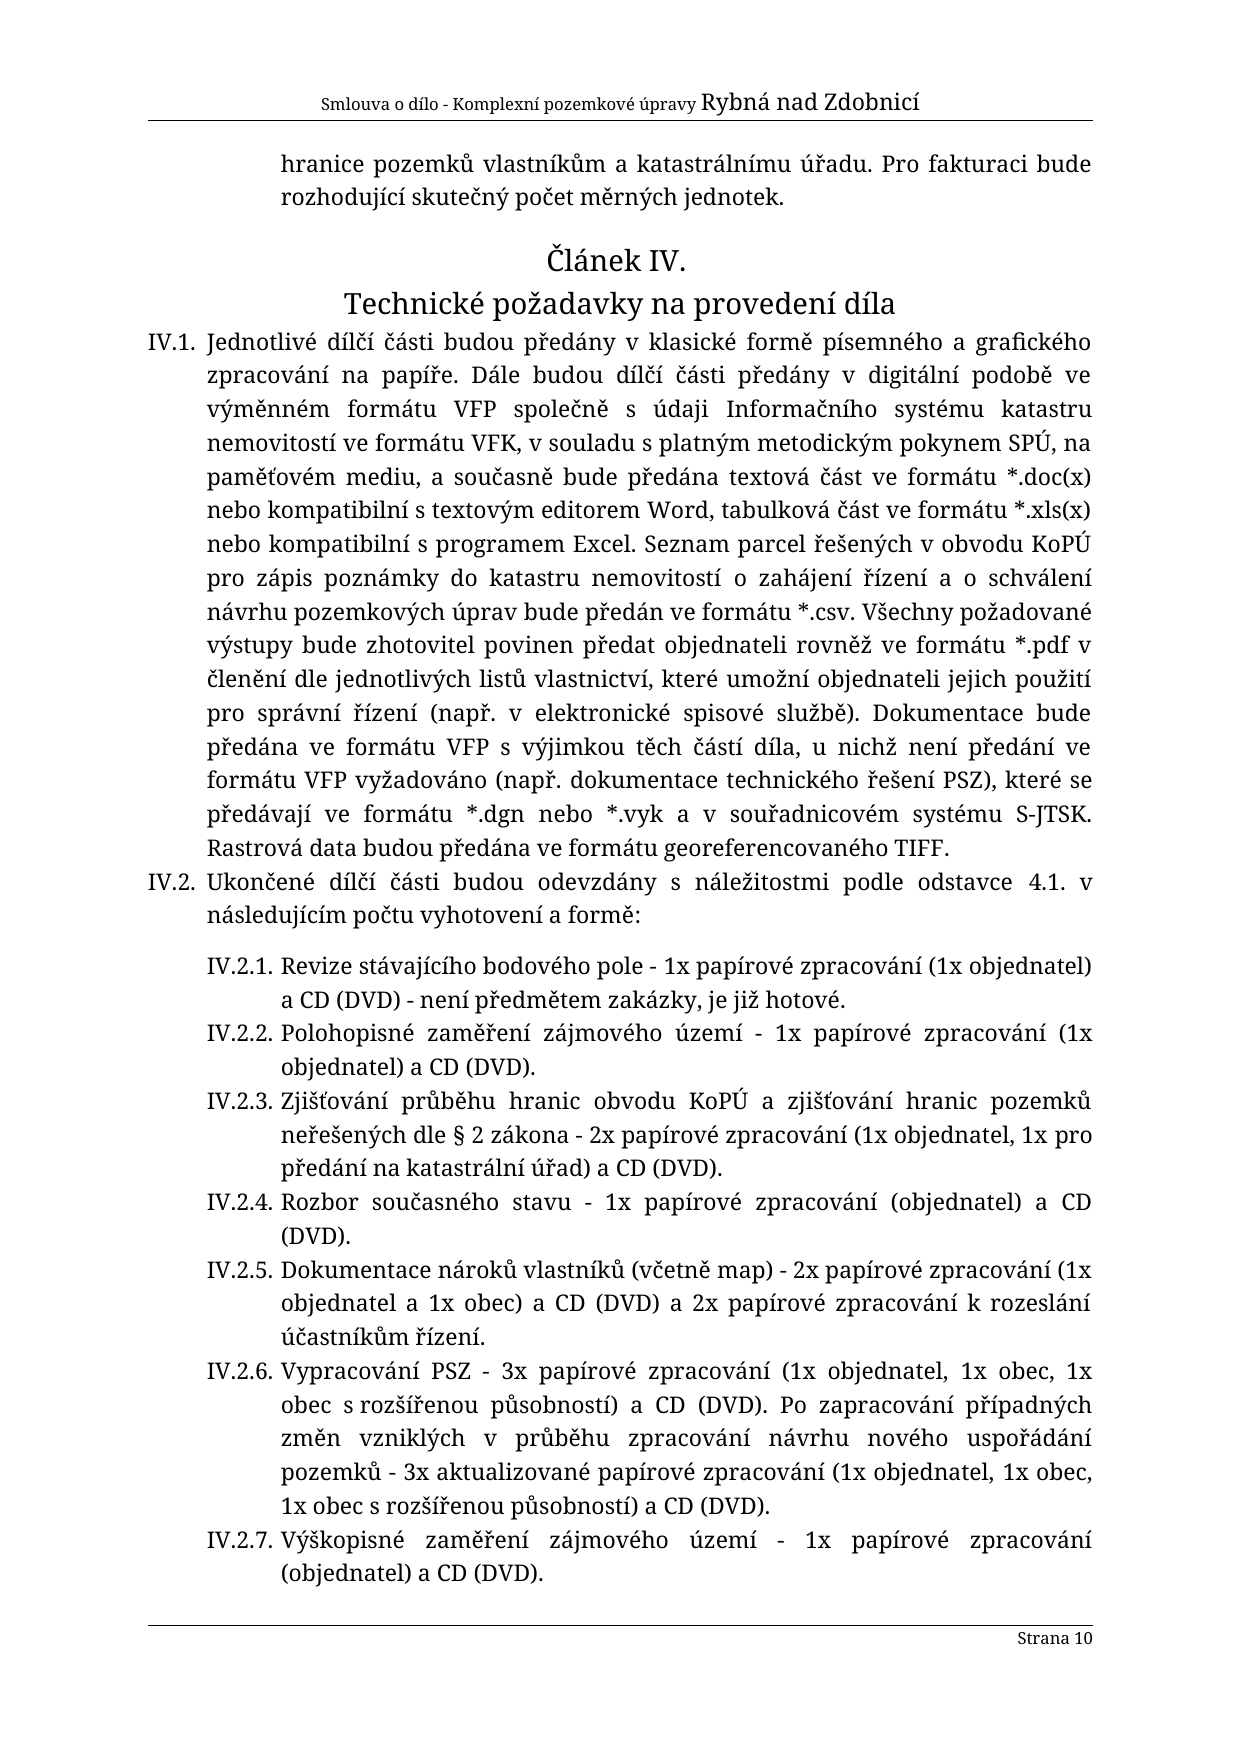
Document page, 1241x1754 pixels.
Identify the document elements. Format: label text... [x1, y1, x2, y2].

text Rozbor současného stavu - 1x papírové zpracování (objednatel) a CD (DVD). [207, 1186, 1093, 1251]
text Polohopisné zaměření zájmového území - 1x papírové zpracování (1x objednatel) a CD (DVD). [207, 1017, 1093, 1082]
text Zjišťování průběhu hranic obvodu KoPÚ a zjišťování hranic pozemků neřešených dle § 2 zákona - 2x papírové zpracování (1x objednatel, 1x pro předání na katastrální úřad) a CD (DVD). [207, 1085, 1093, 1184]
text Vypracování PSZ - 3x papírové zpracování (1x objednatel, 1x obec, 1x obec s rozšířenou působností) a CD (DVD). Po zapracování případných změn vzniklých v průběhu zpracování návrhu nového uspořádání pozemků - 3x aktualizované papírové zpracování (1x objednatel, 1x obec, 1x obec s rozšířenou působností) a CD (DVD). [207, 1355, 1093, 1521]
text Dokumentace nároků vlastníků (včetně map) - 2x papírové zpracování (1x objednatel a 1x obec) a CD (DVD) a 2x papírové zpracování k rozeslání účastníkům řízení. [207, 1254, 1093, 1352]
list Ukončené dílčí části budou odevzdány s náležitostmi podle odstavce 4.1. v následujícím počtu vyhotovení a formě: [148, 866, 1093, 931]
text Výškopisné zaměření zájmového území - 1x papírové zpracování (objednatel) a CD (DVD). [207, 1524, 1093, 1589]
list Jednotlivé dílčí části budou předány v klasické formě písemného a grafického zpracování na papíře. Dále budou dílčí části předány v digitální podobě ve výměnném formátu VFP společně s údaji Informačního systému katastru nemovitostí ve formátu VFK, v souladu s platným metodickým pokynem SPÚ, na paměťovém mediu, a současně bude předána textová část ve formátu *.doc(x) nebo kompatibilní s textovým editorem Word, tabulková část ve formátu *.xls(x) nebo kompatibilní s programem Excel. Seznam parcel řešených v obvodu KoPÚ pro zápis poznámky do katastru nemovitostí o zahájení řízení a o schválení návrhu pozemkových úprav bude předán ve formátu *.csv. Všechny požadované výstupy bude zhotovitel povinen předat objednateli rovněž ve formátu *.pdf v členění dle jednotlivých listů vlastnictví, které umožní objednateli jejich použití pro správní řízení (např. v elektronické spisové službě). Dokumentace bude předána ve formátu VFP s výjimkou těch částí díla, u nichž není předání ve formátu VFP vyžadováno (např. dokumentace technického řešení PSZ), které se předávají ve formátu *.dgn nebo *.vyk a v souřadnicovém systému S-JTSK. Rastrová data budou předána ve formátu georeferencovaného TIFF. [148, 326, 1093, 863]
text Revize stávajícího bodového pole - 1x papírové zpracování (1x objednatel) a CD (DVD) - není předmětem zakázky, je již hotové. [207, 950, 1093, 1015]
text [207, 148, 1093, 213]
subtitle Technické požadavky na provedení díla [148, 240, 1093, 323]
